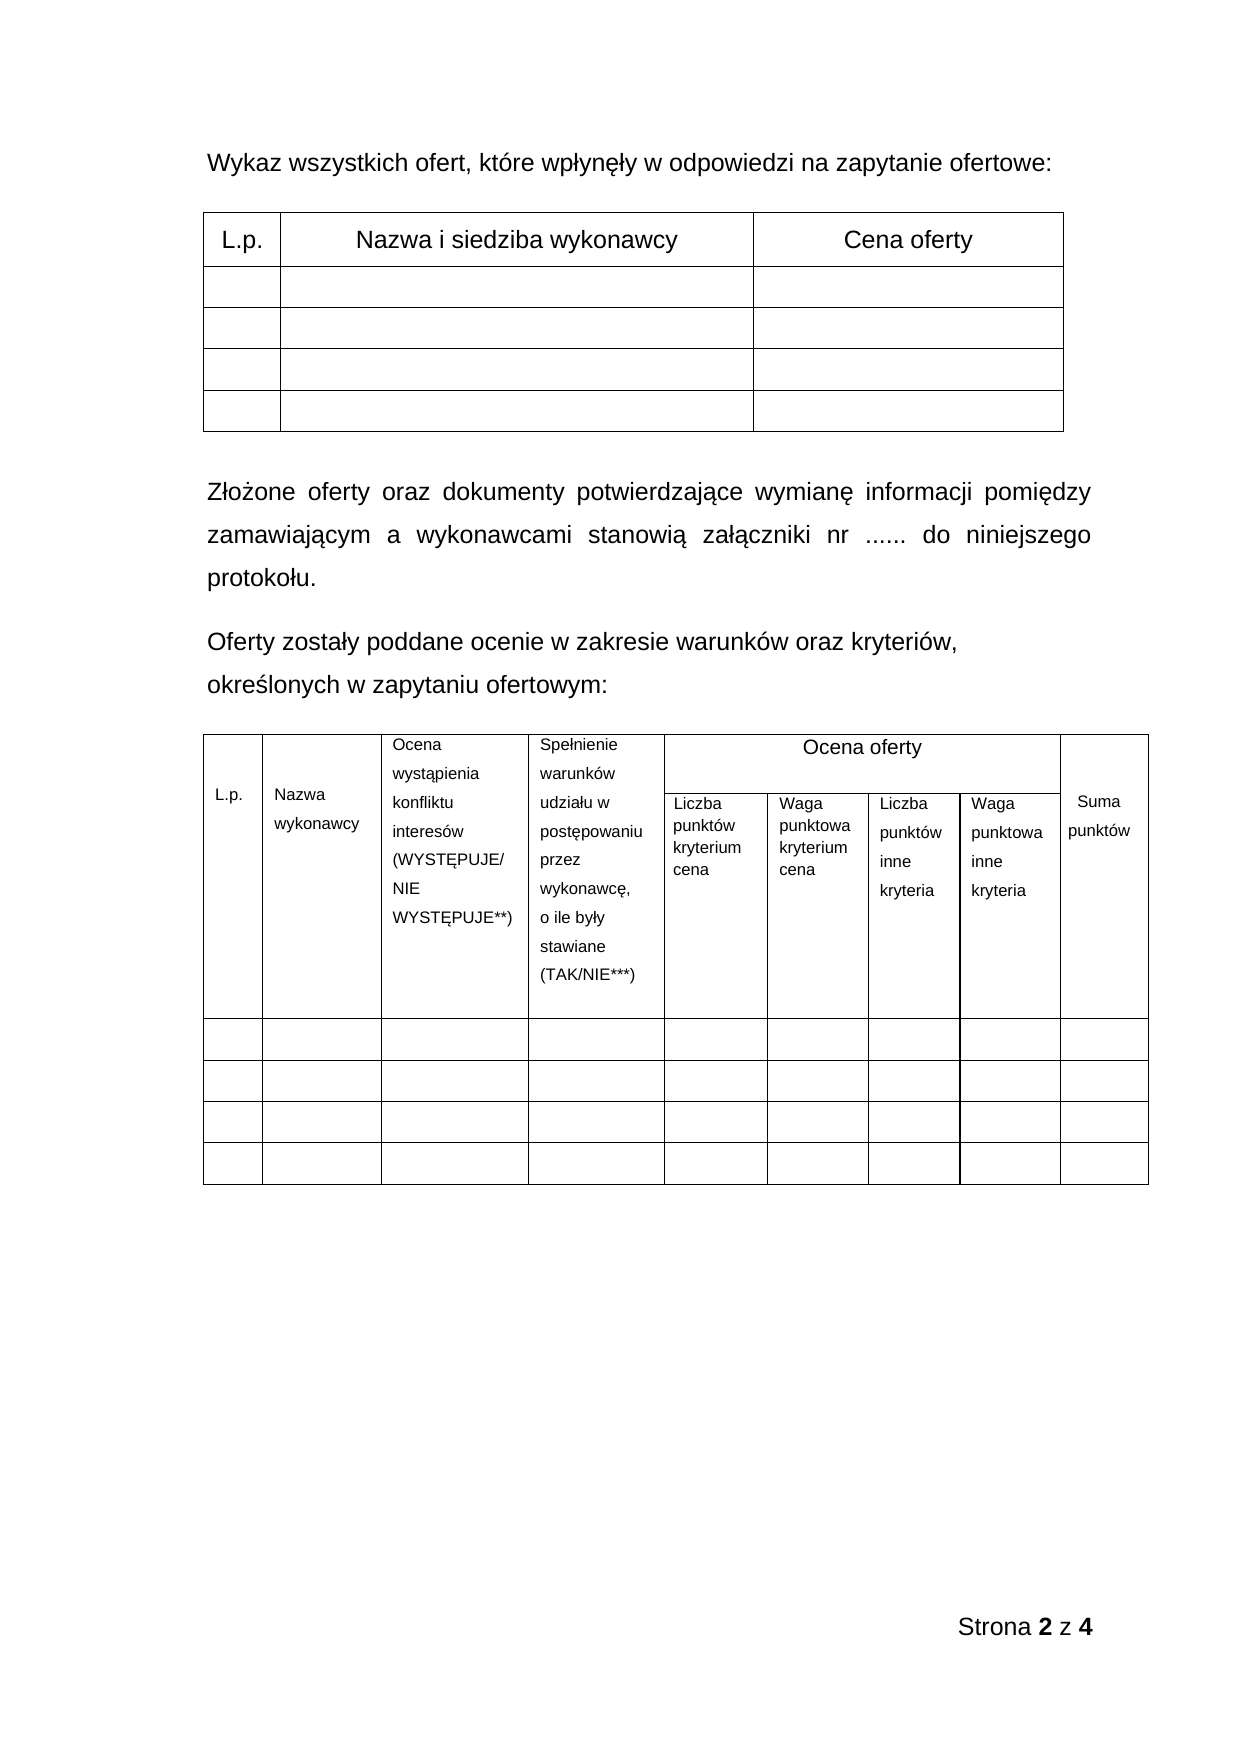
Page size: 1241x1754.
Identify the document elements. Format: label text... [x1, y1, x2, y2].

table_cell [204, 308, 280, 348]
table_cell [281, 267, 753, 307]
table_cell [1061, 1019, 1148, 1059]
table_header Nazwa wykonawcy [263, 735, 381, 1018]
table_cell [869, 1061, 959, 1101]
table_cell [204, 1143, 262, 1184]
table_cell [1061, 1102, 1148, 1142]
table_cell [1061, 1061, 1148, 1101]
table_cell [529, 1061, 664, 1101]
table_cell [869, 1019, 959, 1059]
table_cell [961, 1143, 1060, 1184]
table_cell Liczba punktów inne kryteria [869, 794, 959, 1018]
table_cell [961, 1061, 1060, 1101]
table_cell [382, 1061, 528, 1101]
table_header Suma punktów [1061, 735, 1148, 1018]
table_cell [665, 1102, 767, 1142]
text Złożone oferty oraz dokumenty potwierdzające wymianę informacji pomiędzy zamawiającym a wykonawcami stanowią załączniki nr ...... do niniejszego protokołu. [207, 477, 1092, 592]
table_header Nazwa i siedziba wykonawcy [281, 213, 753, 266]
table_cell [768, 1143, 868, 1184]
table_cell Waga punktowa inne kryteria [961, 794, 1060, 1018]
table_cell [263, 1019, 381, 1059]
table_cell [754, 349, 1063, 389]
table_cell [204, 1061, 262, 1101]
table_cell [754, 308, 1063, 348]
table_cell [961, 1019, 1060, 1059]
table_cell [665, 1143, 767, 1184]
table_cell [1061, 1143, 1148, 1184]
table_header L.p. [204, 735, 262, 1018]
table_header L.p. [204, 213, 280, 266]
table_cell [768, 1102, 868, 1142]
table_cell [768, 1019, 868, 1059]
table_cell [869, 1102, 959, 1142]
table_cell [204, 391, 280, 431]
table_cell [204, 267, 280, 307]
table_cell [869, 1143, 959, 1184]
table_cell [665, 1019, 767, 1059]
text Oferty zostały poddane ocenie w zakresie warunków oraz kryteriów, określonych w zapytaniu ofertowym: [207, 627, 1092, 699]
table_cell [382, 1019, 528, 1059]
table_cell [754, 267, 1063, 307]
table_cell [768, 1061, 868, 1101]
table_cell [961, 1102, 1060, 1142]
table_cell [204, 1019, 262, 1059]
table_cell [281, 349, 753, 389]
text Wykaz wszystkich ofert, które wpłynęły w odpowiedzi na zapytanie ofertowe: [207, 148, 1092, 176]
table_cell [665, 1061, 767, 1101]
table_cell [263, 1143, 381, 1184]
table_cell [529, 1102, 664, 1142]
table_cell [529, 1019, 664, 1059]
table_cell Liczba punktów kryterium cena [665, 794, 767, 1018]
table_cell Waga punktowa kryterium cena [768, 794, 868, 1018]
table_header Cena oferty [754, 213, 1063, 266]
table_cell [263, 1061, 381, 1101]
table_cell [263, 1102, 381, 1142]
table_cell [204, 349, 280, 389]
table_header Spełnienie warunków udziału w postępowaniu przez wykonawcę, o ile były stawiane (TAK/NIE***) [529, 735, 664, 1018]
table_header Ocena wystąpienia konfliktu interesów (WYSTĘPUJE/ NIE WYSTĘPUJE**) [382, 735, 528, 1018]
table_cell [382, 1143, 528, 1184]
table_cell [529, 1143, 664, 1184]
table_cell [281, 308, 753, 348]
table_header Ocena oferty [665, 735, 1060, 793]
table_cell [204, 1102, 262, 1142]
table_cell [382, 1102, 528, 1142]
table_cell [754, 391, 1063, 431]
table_cell [281, 391, 753, 431]
